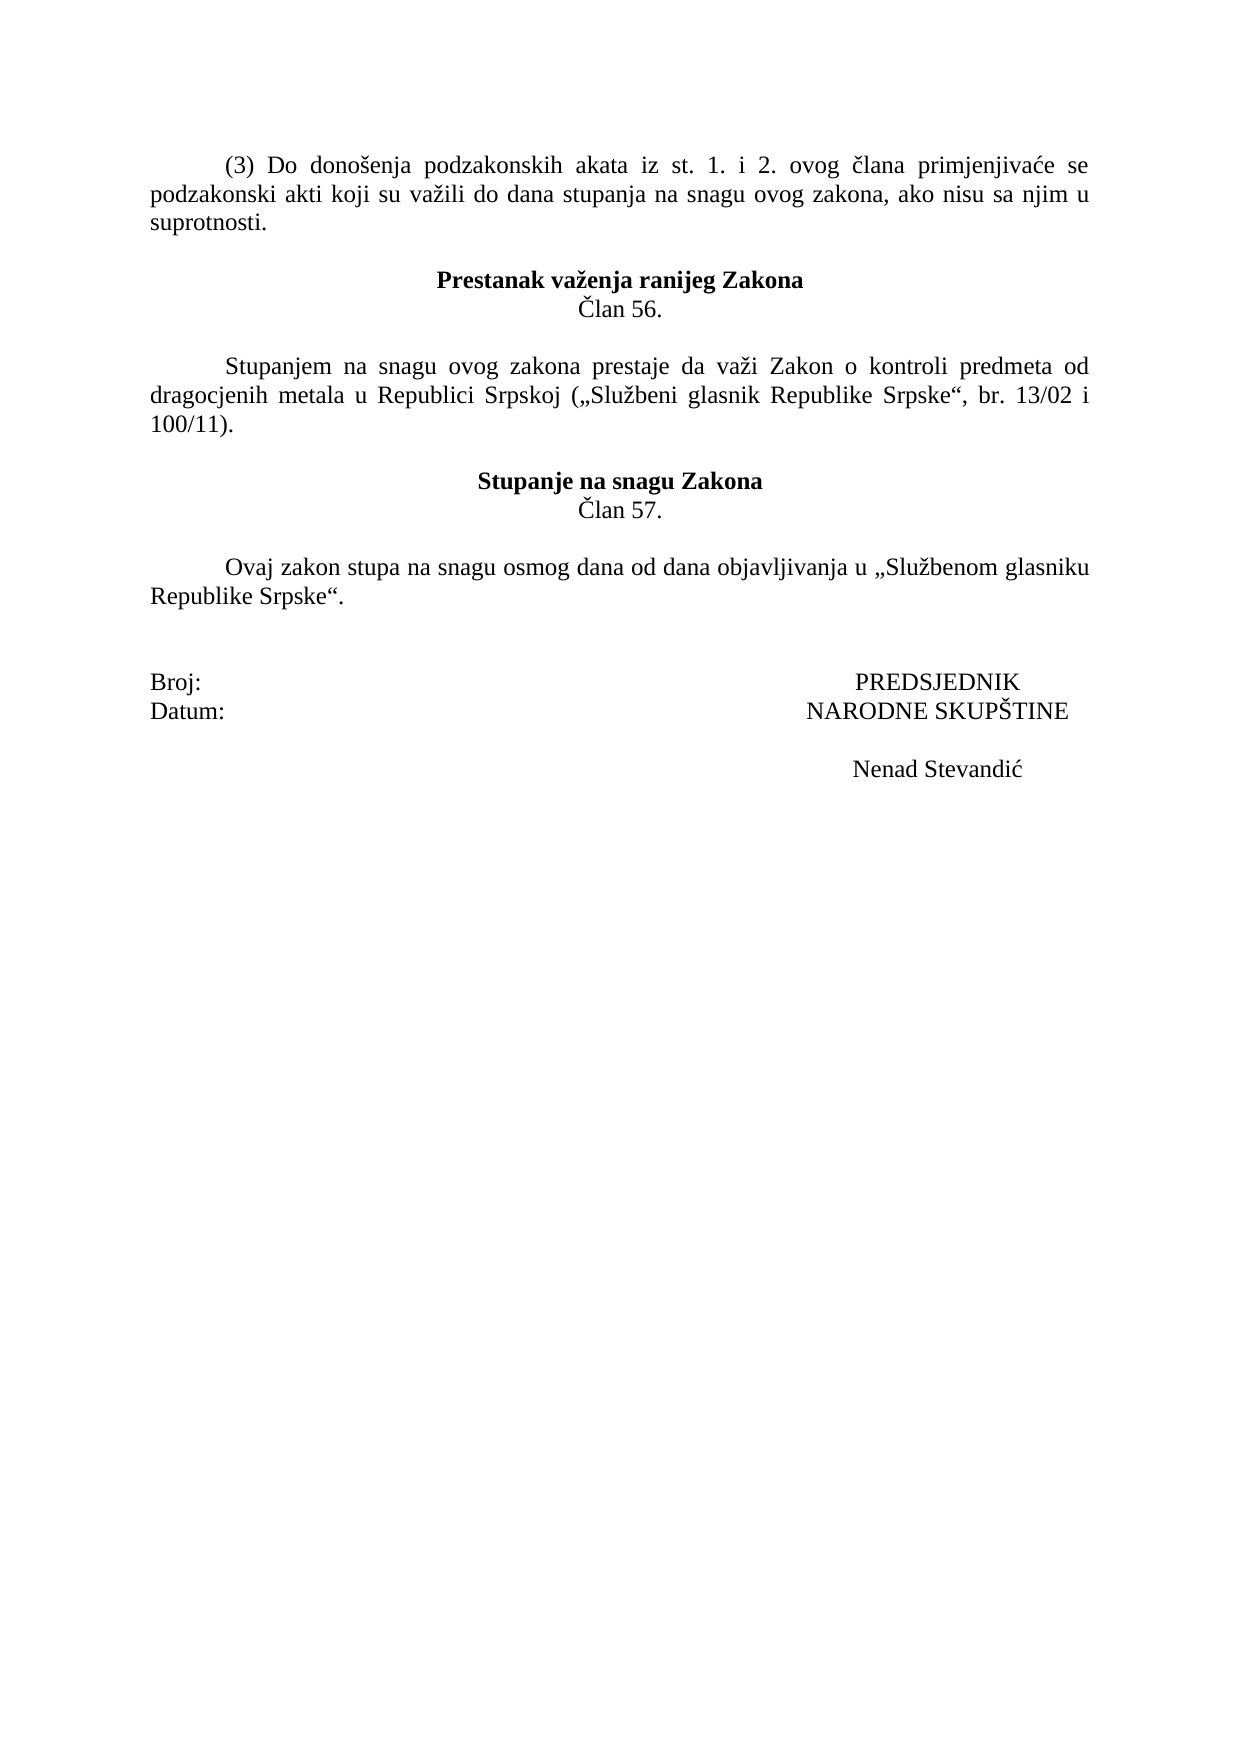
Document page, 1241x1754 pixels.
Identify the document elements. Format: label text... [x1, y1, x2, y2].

text Nenad Stevandić [150, 754, 1090, 782]
text Stupanje na snagu Zakona [150, 466, 1090, 495]
text Broj: PREDSJEDNIK [150, 667, 1090, 696]
text Ovaj zakon stupa na snagu osmog dana od dana objavljivanja u „Službenom glasniku Republike Srpske“. [150, 552, 1090, 610]
text Stupanjem na snagu ovog zakona prestaje da važi Zakon o kontroli predmeta od dragocjenih metala u Republici Srpskoj („Službeni glasnik Republike Srpske“, br. 13/02 i 100/11). [150, 351, 1090, 437]
text Prestanak važenja ranijeg Zakona [150, 265, 1090, 294]
text Datum: NARODNE SKUPŠTINE [150, 696, 1090, 725]
text (3) Do donošenja podzakonskih akata iz st. 1. i 2. ovog člana primjenjivaće se podzakonski akti koji su važili do dana stupanja na snagu ovog zakona, ako nisu sa njim u suprotnosti. [150, 150, 1090, 236]
text Član 56. [150, 294, 1090, 322]
text Član 57. [150, 495, 1090, 524]
